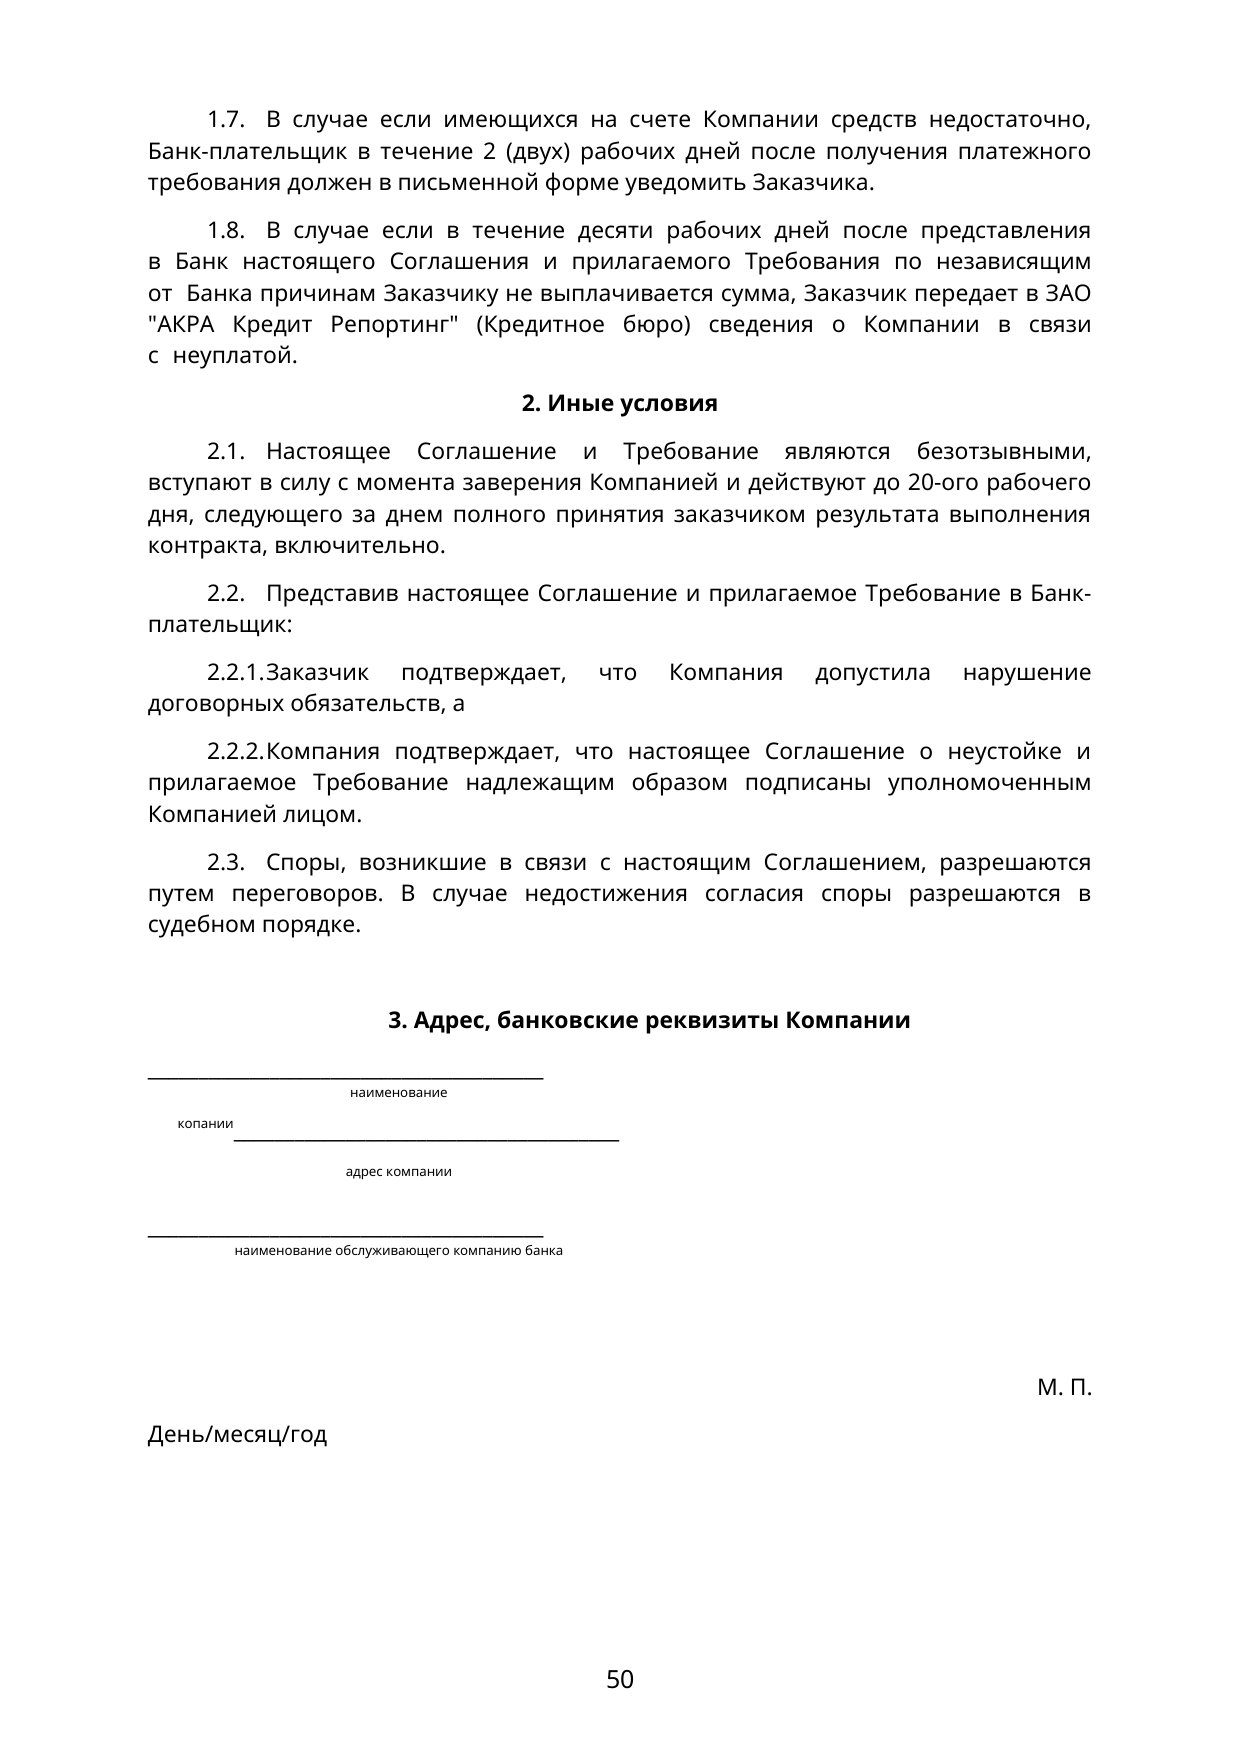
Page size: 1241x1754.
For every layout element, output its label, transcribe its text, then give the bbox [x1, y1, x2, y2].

text _______________________________________ [148, 1210, 1092, 1241]
text 3. Адрес, банковские реквизиты Компании [148, 1004, 1092, 1035]
text 1.7. В случае если имеющихся на счете Компании средств недостаточно, Банк-плательщик в течение 2 (двух) рабочих дней после получения платежного требования должен в письменной форме уведомить Заказчика. [148, 103, 1092, 197]
text 1.8. В случае если в течение десяти рабочих дней после представления в Банк настоящего Соглашения и прилагаемого Требования по независящим от Банка причинам Заказчику не выплачивается сумма, Заказчик передает в ЗАО "АКРА Кредит Репортинг" (Кредитное бюро) сведения о Компании в связи с неуплатой. [148, 214, 1092, 370]
text 2.2.1. Заказчик подтверждает, что Компания допустила нарушение договорных обязательств, а [148, 656, 1092, 718]
text адрес компании [148, 1162, 650, 1193]
text 2.2. Представив настоящее Соглашение и прилагаемое Требование в Банк-плательщик: [148, 577, 1092, 639]
text 2.3. Споры, возникшие в связи с настоящим Соглашением, разрешаются путем переговоров. В случае недостижения согласия споры разрешаются в судебном порядке. [148, 845, 1092, 939]
text 2. Иные условия [148, 387, 1092, 418]
text 2.1. Настоящее Соглашение и Требование являются безотзывными, вступают в силу с момента заверения Компанией и действуют до 20-ого рабочего дня, следующего за днем полного принятия заказчиком результата выполнения контракта, включительно. [148, 435, 1092, 560]
text 2.2.2. Компания подтверждает, что настоящее Соглашение о неустойке и прилагаемое Требование надлежащим образом подписаны уполномоченным Компанией лицом. [148, 735, 1092, 829]
text М. П. [148, 1370, 1092, 1402]
text _______________________________________ [148, 1052, 1092, 1083]
text наименование обслуживающего компанию банка [148, 1241, 650, 1272]
text День/месяц/год [148, 1418, 1092, 1449]
text наименование копании______________________________________ [148, 1083, 650, 1145]
